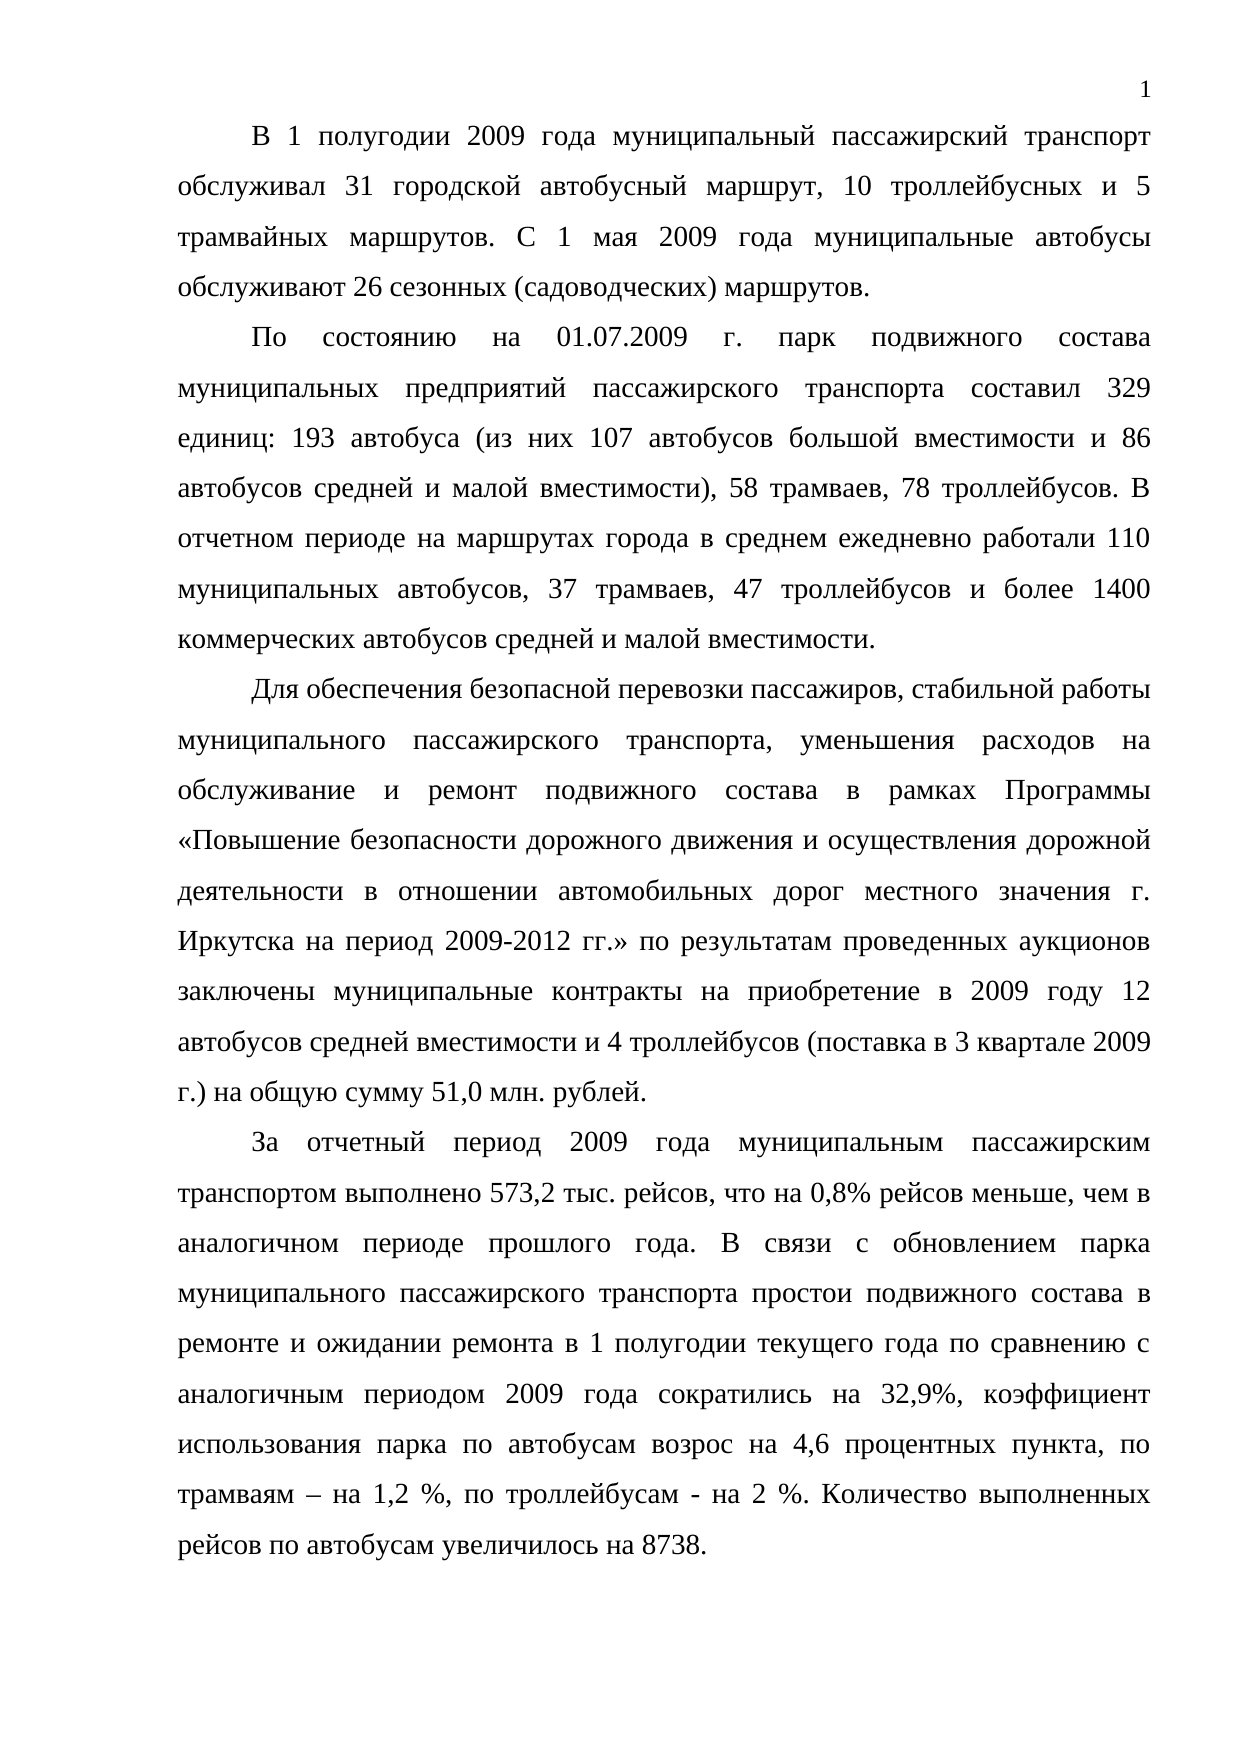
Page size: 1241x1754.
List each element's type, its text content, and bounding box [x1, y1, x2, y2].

text Для обеспечения безопасной перевозки пассажиров, стабильной работы муниципального пассажирского транспорта, уменьшения расходов на обслуживание и ремонт подвижного состава в рамках Программы «Повышение безопасности дорожного движения и осуществления дорожной деятельности в отношении автомобильных дорог местного значения г. Иркутска на период 2009-2012 гг.» по результатам проведенных аукционов заключены муниципальные контракты на приобретение в 2009 году 12 автобусов средней вместимости и 4 троллейбусов (поставка в 3 квартале .) на общую сумму 51,0 млн. рублей. [177, 672, 1152, 1108]
text За отчетный период 2009 года муниципальным пассажирским транспортом выполнено 573,2 тыс. рейсов, что на 0,8% рейсов меньше, чем в аналогичном периоде прошлого года. В связи с обновлением парка муниципального пассажирского транспорта простои подвижного состава в ремонте и ожидании ремонта в 1 полугодии текущего года по сравнению с аналогичным периодом 2009 года сократились на 32,9%, коэффициент использования парка по автобусам возрос на 4,6 процентных пункта, по трамваям – на 1,2 %, по троллейбусам - на 2 %. Количество выполненных рейсов по автобусам увеличилось на 8738. [177, 1124, 1152, 1560]
text В 1 полугодии 2009 года муниципальный пассажирский транспорт обслуживал 31 городской автобусный маршрут, 10 троллейбусных и 5 трамвайных маршрутов. С 1 мая 2009 года муниципальные автобусы обслуживают 26 сезонных (садоводческих) маршрутов. [177, 118, 1152, 303]
text По состоянию на 01.07.2009 г. парк подвижного состава муниципальных предприятий пассажирского транспорта составил 329 единиц: 193 автобуса (из них 107 автобусов большой вместимости и 86 автобусов средней и малой вместимости), 58 трамваев, 78 троллейбусов. В отчетном периоде на маршрутах города в среднем ежедневно работали 110 муниципальных автобусов, 37 трамваев, 47 троллейбусов и более 1400 коммерческих автобусов средней и малой вместимости. [177, 319, 1152, 655]
